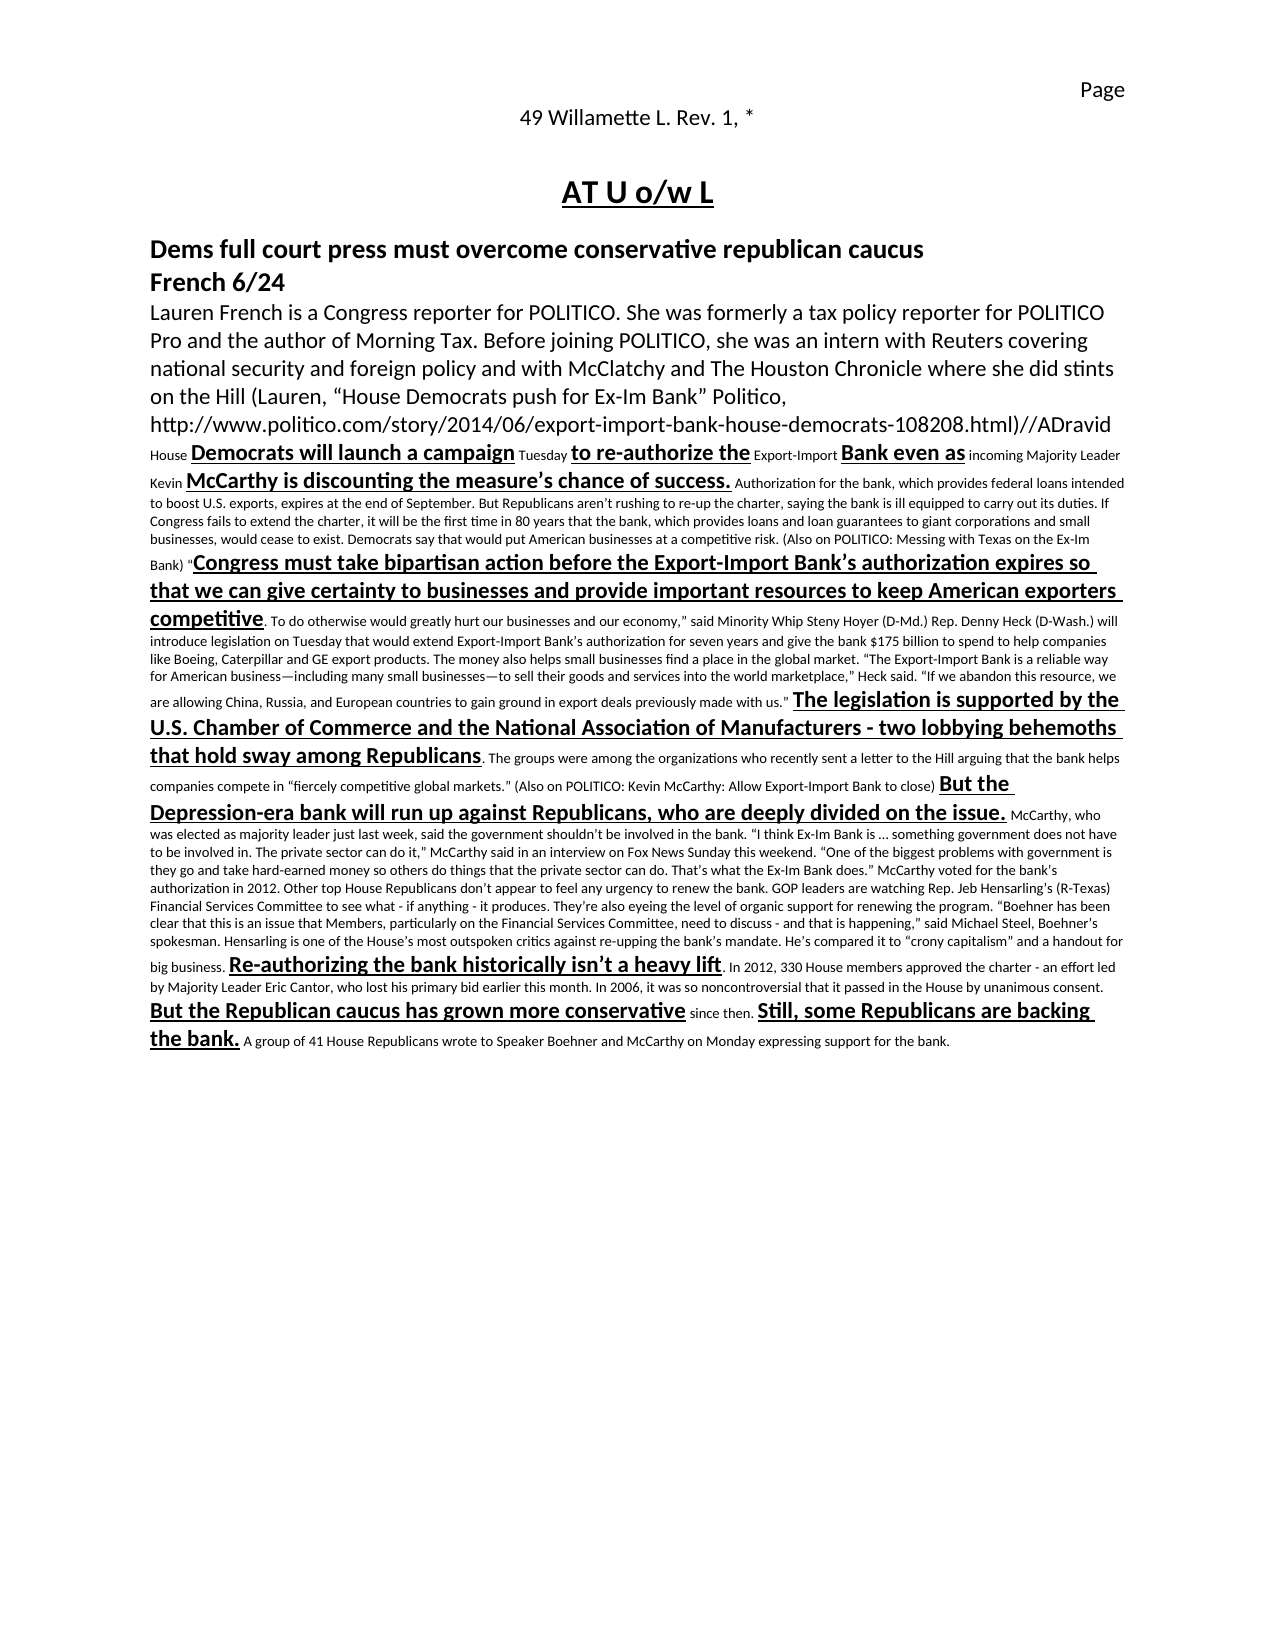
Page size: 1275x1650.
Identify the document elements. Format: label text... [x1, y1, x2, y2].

subtitle Dems full court press must overcome conservative republican caucus [150, 232, 1125, 265]
text House Democrats will launch a campaign Tuesday to re-authorize the Export-Import Bank even as incoming Majority Leader Kevin McCarthy is discounting the measure’s chance of success. Authorization for the bank, which provides federal loans intended to boost U.S. exports, expires at the end of September. But Republicans aren’t rushing to re-up the charter, saying the bank is ill equipped to carry out its duties. If Congress fails to extend the charter, it will be the first time in 80 years that the bank, which provides loans and loan guarantees to giant corporations and small businesses, would cease to exist. Democrats say that would put American businesses at a competitive risk. (Also on POLITICO: Messing with Texas on the Ex-Im Bank) “Congress must take bipartisan action before the Export-Import Bank’s authorization expires so that we can give certainty to businesses and provide important resources to keep American exporters competitive. To do otherwise would greatly hurt our businesses and our economy,” said Minority Whip Steny Hoyer (D-Md.) Rep. Denny Heck (D-Wash.) will introduce legislation on Tuesday that would extend Export-Import Bank’s authorization for seven years and give the bank $175 billion to spend to help companies like Boeing, Caterpillar and GE export products. The money also helps small businesses find a place in the global market. “The Export-Import Bank is a reliable way for American business—including many small businesses—to sell their goods and services into the world marketplace,” Heck said. “If we abandon this resource, we are allowing China, Russia, and European countries to gain ground in export deals previously made with us.” The legislation is supported by the U.S. Chamber of Commerce and the National Association of Manufacturers - two lobbying behemoths that hold sway among Republicans. The groups were among the organizations who recently sent a letter to the Hill arguing that the bank helps companies compete in “fiercely competitive global markets.” (Also on POLITICO: Kevin McCarthy: Allow Export-Import Bank to close) But the Depression-era bank will run up against Republicans, who are deeply divided on the issue. McCarthy, who was elected as majority leader just last week, said the government shouldn’t be involved in the bank. “I think Ex-Im Bank is … something government does not have to be involved in. The private sector can do it,” McCarthy said in an interview on Fox News Sunday this weekend. “One of the biggest problems with government is they go and take hard-earned money so others do things that the private sector can do. That’s what the Ex-Im Bank does.” McCarthy voted for the bank’s authorization in 2012. Other top House Republicans don’t appear to feel any urgency to renew the bank. GOP leaders are watching Rep. Jeb Hensarling’s (R-Texas) Financial Services Committee to see what - if anything - it produces. They’re also eyeing the level of organic support for renewing the program. “Boehner has been clear that this is an issue that Members, particularly on the Financial Services Committee, need to discuss - and that is happening,” said Michael Steel, Boehner’s spokesman. Hensarling is one of the House’s most outspoken critics against re-upping the bank’s mandate. He’s compared it to “crony capitalism” and a handout for big business. Re-authorizing the bank historically isn’t a heavy lift. In 2012, 330 House members approved the charter - an effort led by Majority Leader Eric Cantor, who lost his primary bid earlier this month. In 2006, it was so noncontroversial that it passed in the House by unanimous consent. But the Republican caucus has grown more conservative since then. Still, some Republicans are backing the bank. A group of 41 House Republicans wrote to Speaker Boehner and McCarthy on Monday expressing support for the bank. [150, 438, 1125, 1052]
subtitle AT U o/w L [150, 171, 1125, 212]
text French 6/24 [150, 265, 1125, 298]
text Lauren French is a Congress reporter for POLITICO. She was formerly a tax policy reporter for POLITICO Pro and the author of Morning Tax. Before joining POLITICO, she was an intern with Reuters covering national security and foreign policy and with McClatchy and The Houston Chronicle where she did stints on the Hill (Lauren, “House Democrats push for Ex-Im Bank” Politico, http://www.politico.com/story/2014/06/export-import-bank-house-democrats-108208.html)//ADravid [150, 298, 1125, 438]
